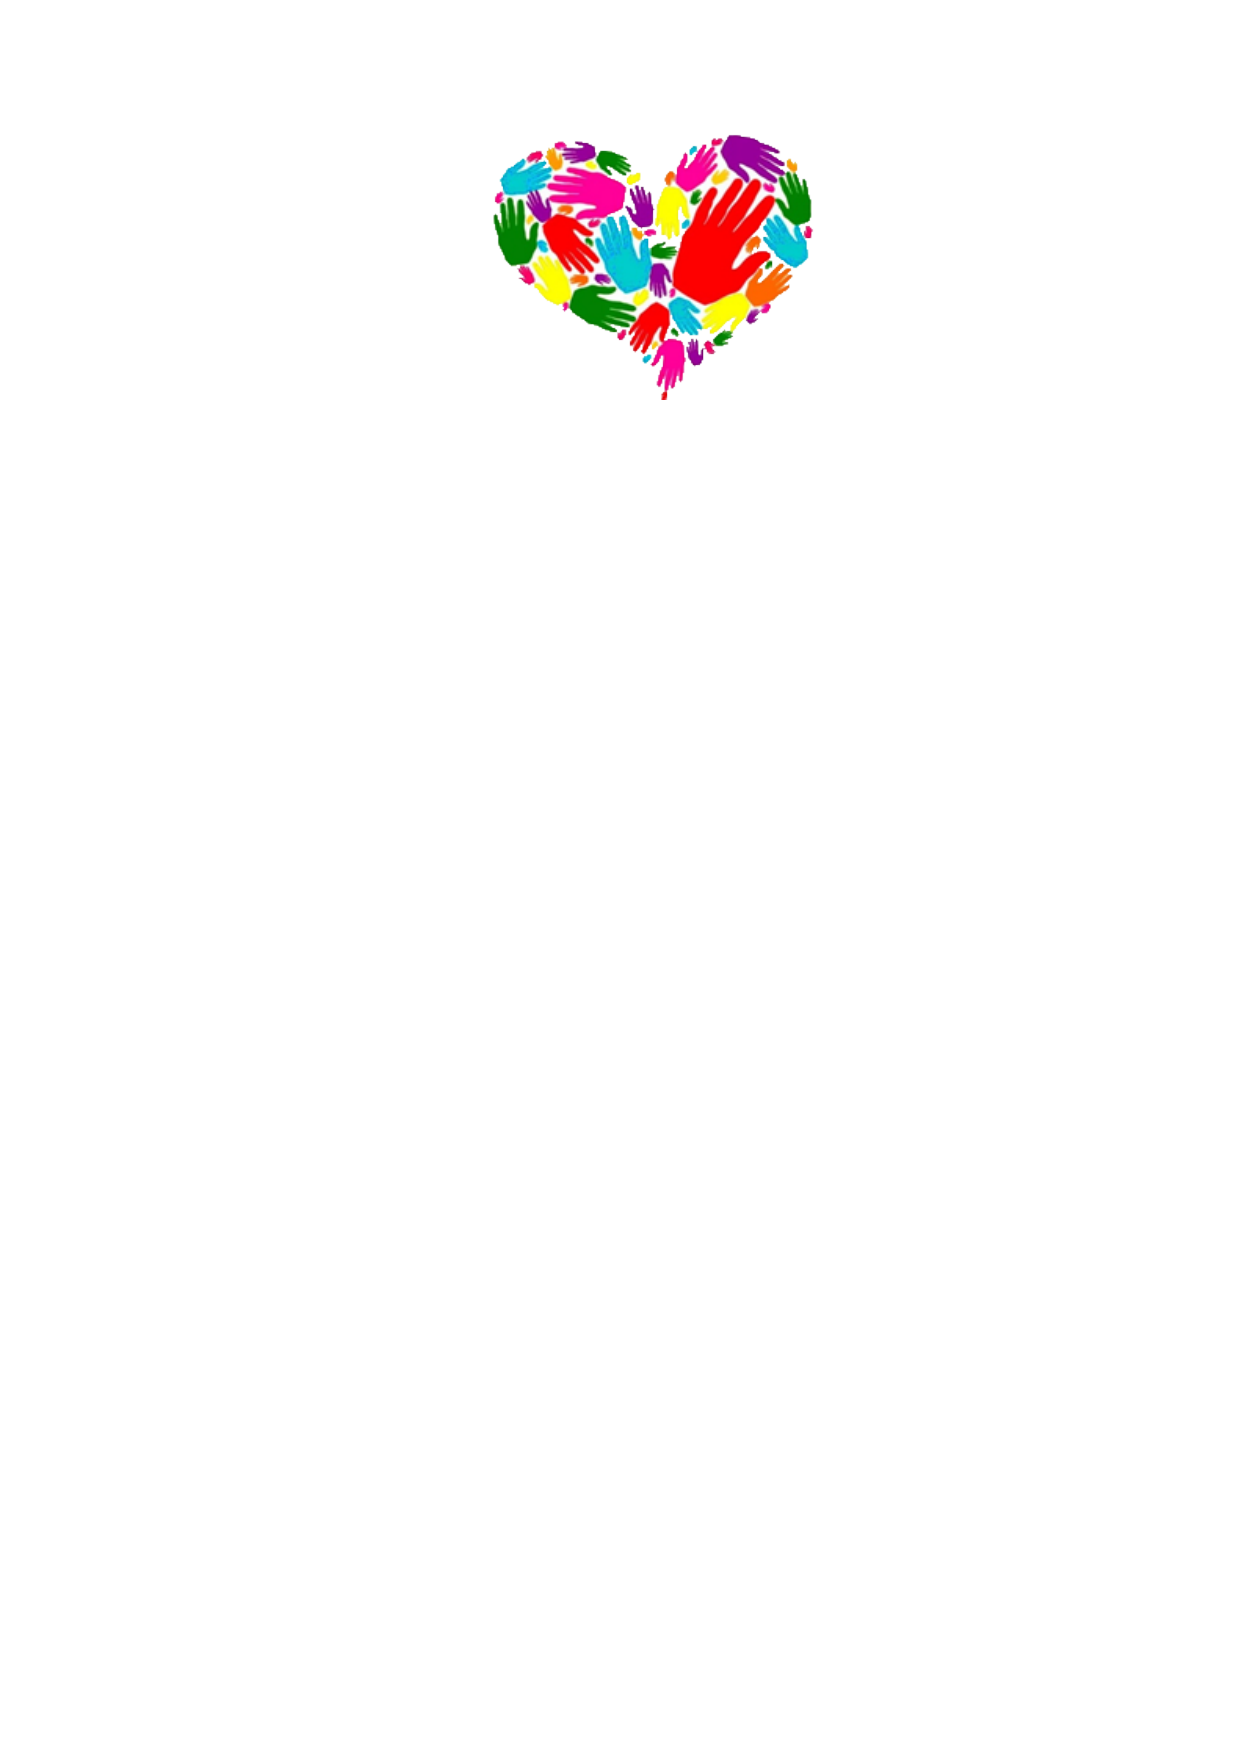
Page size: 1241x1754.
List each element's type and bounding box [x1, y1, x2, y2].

picture [492, 118, 837, 400]
